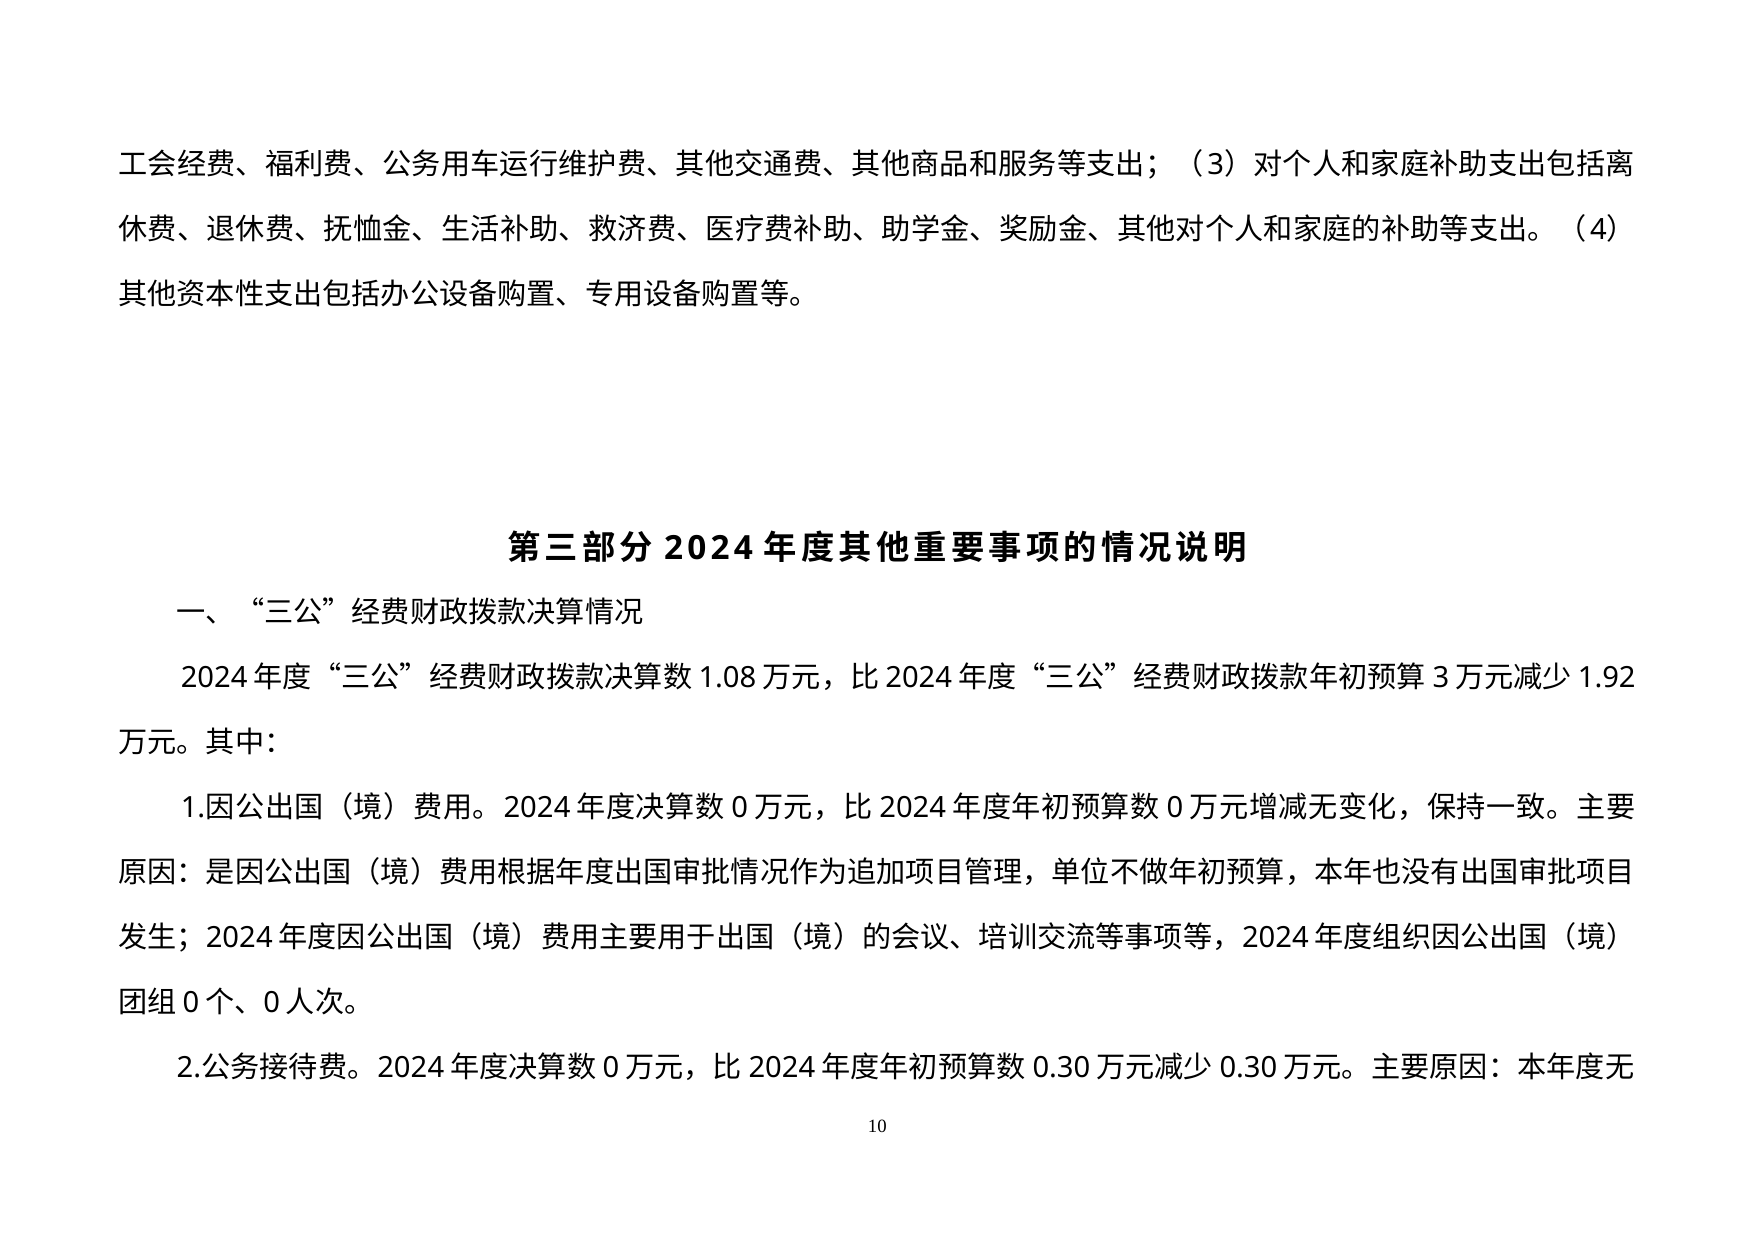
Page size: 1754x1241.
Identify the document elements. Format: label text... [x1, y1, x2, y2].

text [118, 129, 1636, 324]
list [118, 1032, 1636, 1097]
text 2024年度“三公”经费财政拨款决算数1.08万元，比2024年度“三公”经费财政拨款年初预算3万元减少1.92万元。其中： [118, 642, 1636, 772]
text 一、“三公”经费财政拨款决算情况 [118, 577, 1636, 642]
text 1.因公出国（境）费用。2024年度决算数0万元，比2024年度年初预算数0万元增减无变化，保持一致。主要原因：是因公出国（境）费用根据年度出国审批情况作为追加项目管理，单位不做年初预算，本年也没有出国审批项目发生；2024年度因公出国（境）费用主要用于出国（境）的会议、培训交流等事项等，2024年度组织因公出国（境）团组0个、0人次。 [118, 772, 1636, 1032]
text 第三部分2024年度其他重要事项的情况说明 [118, 512, 1636, 577]
